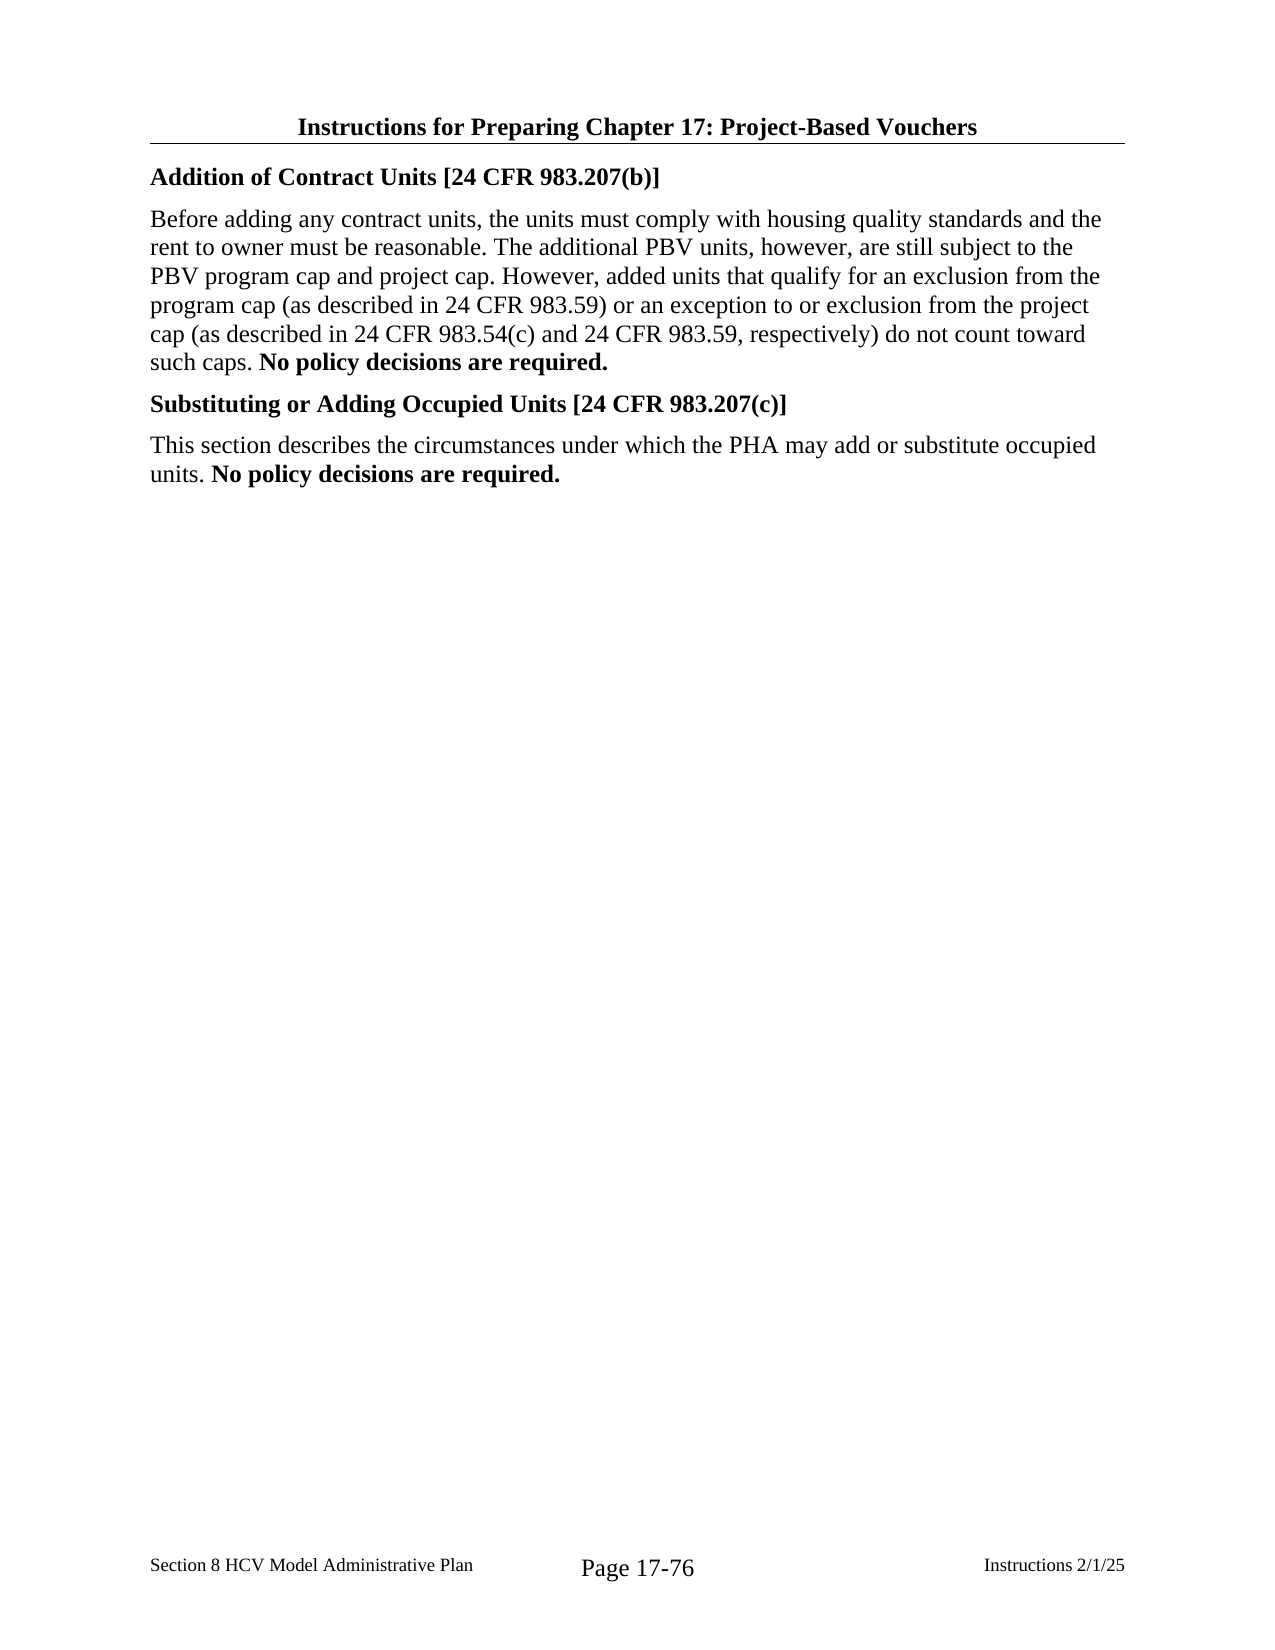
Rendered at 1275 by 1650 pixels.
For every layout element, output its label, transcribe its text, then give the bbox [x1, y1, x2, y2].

text This section describes the circumstances under which the PHA may add or substitute occupied units. No policy decisions are required. [150, 430, 1125, 487]
text Substituting or Adding Occupied Units [24 CFR 983.207(c)] [150, 389, 1125, 417]
text Before adding any contract units, the units must comply with housing quality standards and the rent to owner must be reasonable. The additional PBV units, however, are still subject to the PBV program cap and project cap. However, added units that qualify for an exclusion from the program cap (as described in 24 CFR 983.59) or an exception to or exclusion from the project cap (as described in 24 CFR 983.54(c) and 24 CFR 983.59, respectively) do not count toward such caps. No policy decisions are required. [150, 204, 1125, 376]
text Addition of Contract Units [24 CFR 983.207(b)] [150, 162, 1125, 191]
